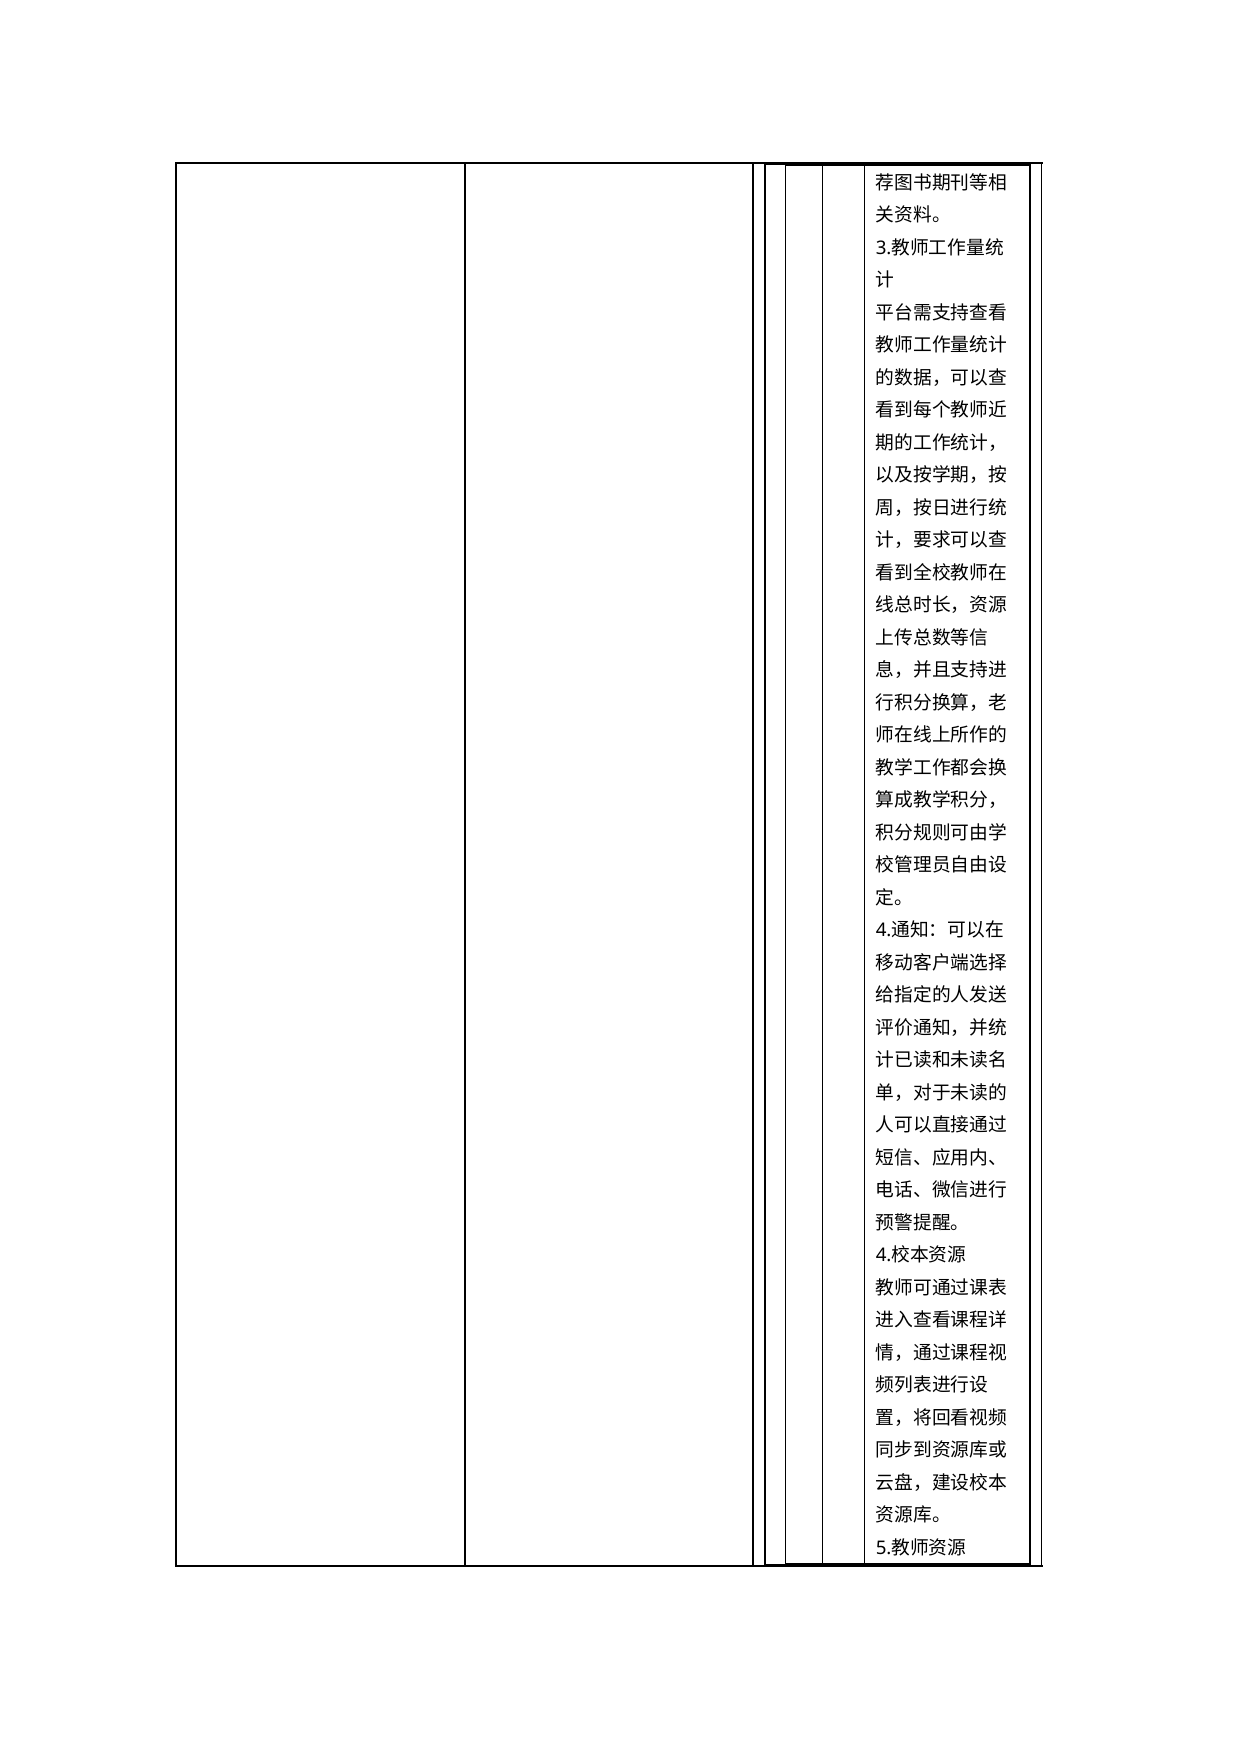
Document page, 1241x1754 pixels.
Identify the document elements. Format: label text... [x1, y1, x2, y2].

table_cell [1031, 164, 1041, 1565]
table_cell [766, 165, 785, 1564]
table_cell [786, 166, 822, 1563]
table_cell [754, 164, 764, 1565]
table_cell [823, 166, 864, 1563]
table_cell 1 [177, 164, 464, 1565]
table_cell [865, 166, 1029, 1563]
table_cell [466, 164, 752, 1565]
